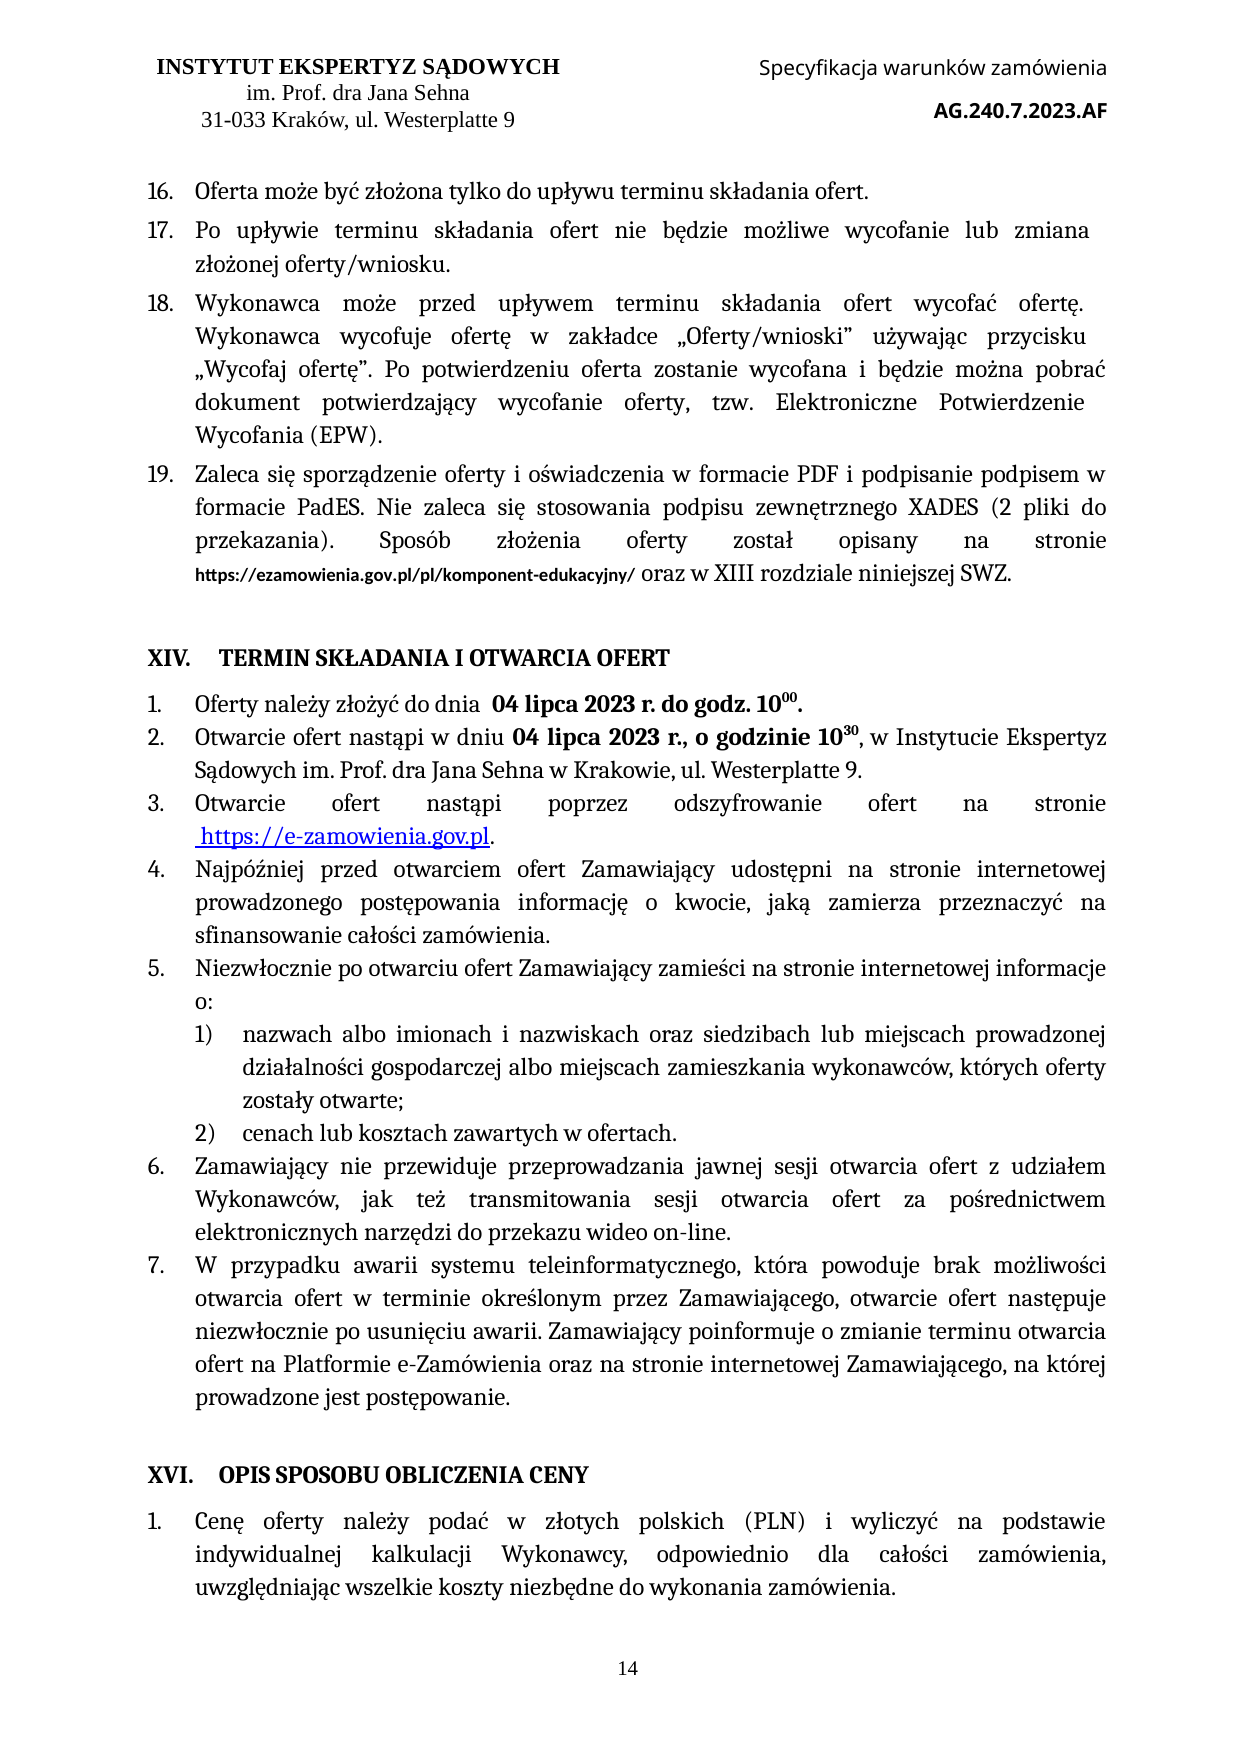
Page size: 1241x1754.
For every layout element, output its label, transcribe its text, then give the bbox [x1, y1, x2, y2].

list OPIS SPOSOBU OBLICZENIA CENY [148, 1461, 1107, 1490]
list Zamawiający nie przewiduje przeprowadzania jawnej sesji otwarcia ofert z udziałem Wykonawców, jak też transmitowania sesji otwarcia ofert za pośrednictwem elektronicznych narzędzi do przekazu wideo on-line. [148, 1152, 1107, 1247]
list TERMIN SKŁADANIA I OTWARCIA OFERT [148, 644, 1107, 673]
list Najpóźniej przed otwarciem ofert Zamawiający udostępni na stronie internetowej prowadzonego postępowania informację o kwocie, jaką zamierza przeznaczyć na sfinansowanie całości zamówienia. [148, 854, 1107, 949]
list Po upływie terminu składania ofert nie będzie możliwe wycofanie lub zmiana złożonej oferty/wniosku. [148, 216, 1107, 278]
list Wykonawca może przed upływem terminu składania ofert wycofać ofertę. Wykonawca wycofuje ofertę w zakładce „Oferty/wnioski” używając przycisku „Wycofaj ofertę”. Po potwierdzeniu oferta zostanie wycofana i będzie można pobrać dokument potwierdzający wycofanie oferty, tzw. Elektroniczne Potwierdzenie Wycofania (EPW). [148, 289, 1107, 449]
list Oferta może być złożona tylko do upływu terminu składania ofert. [148, 177, 1107, 206]
list Oferty należy złożyć do dnia 04 lipca 2023 r. do godz. 1000. [148, 689, 1107, 718]
list nazwach albo imionach i nazwiskach oraz siedzibach lub miejscach prowadzonej działalności gospodarczej albo miejscach zamieszkania wykonawców, których oferty zostały otwarte; [195, 1020, 1107, 1114]
list Otwarcie ofert nastąpi w dniu 04 lipca 2023 r., o godzinie 1030, w Instytucie Ekspertyz Sądowych im. Prof. dra Jana Sehna w Krakowie, ul. Westerplatte 9. [148, 722, 1107, 784]
list Otwarcie ofert nastąpi poprzez odszyfrowanie ofert na stronie https://e-zamowienia.gov.pl. [148, 788, 1107, 850]
list Zaleca się sporządzenie oferty i oświadczenia w formacie PDF i podpisanie podpisem w formacie PadES. Nie zaleca się stosowania podpisu zewnętrznego XADES (2 pliki do przekazania). Sposób złożenia oferty został opisany na stronie https://ezamowienia.gov.pl/pl/komponent-edukacyjny/ oraz w XIII rozdziale niniejszej SWZ. [148, 460, 1107, 588]
list Cenę oferty należy podać w złotych polskich (PLN) i wyliczyć na podstawie indywidualnej kalkulacji Wykonawcy, odpowiednio dla całości zamówienia, uwzględniając wszelkie koszty niezbędne do wykonania zamówienia. [148, 1507, 1107, 1602]
list W przypadku awarii systemu teleinformatycznego, która powoduje brak możliwości otwarcia ofert w terminie określonym przez Zamawiającego, otwarcie ofert następuje niezwłocznie po usunięciu awarii. Zamawiający poinformuje o zmianie terminu otwarcia ofert na Platformie e-Zamówienia oraz na stronie internetowej Zamawiającego, na której prowadzone jest postępowanie. [148, 1251, 1107, 1412]
list Niezwłocznie po otwarciu ofert Zamawiający zamieści na stronie internetowej informacje o: [148, 954, 1107, 1015]
list cenach lub kosztach zawartych w ofertach. [195, 1119, 1107, 1147]
